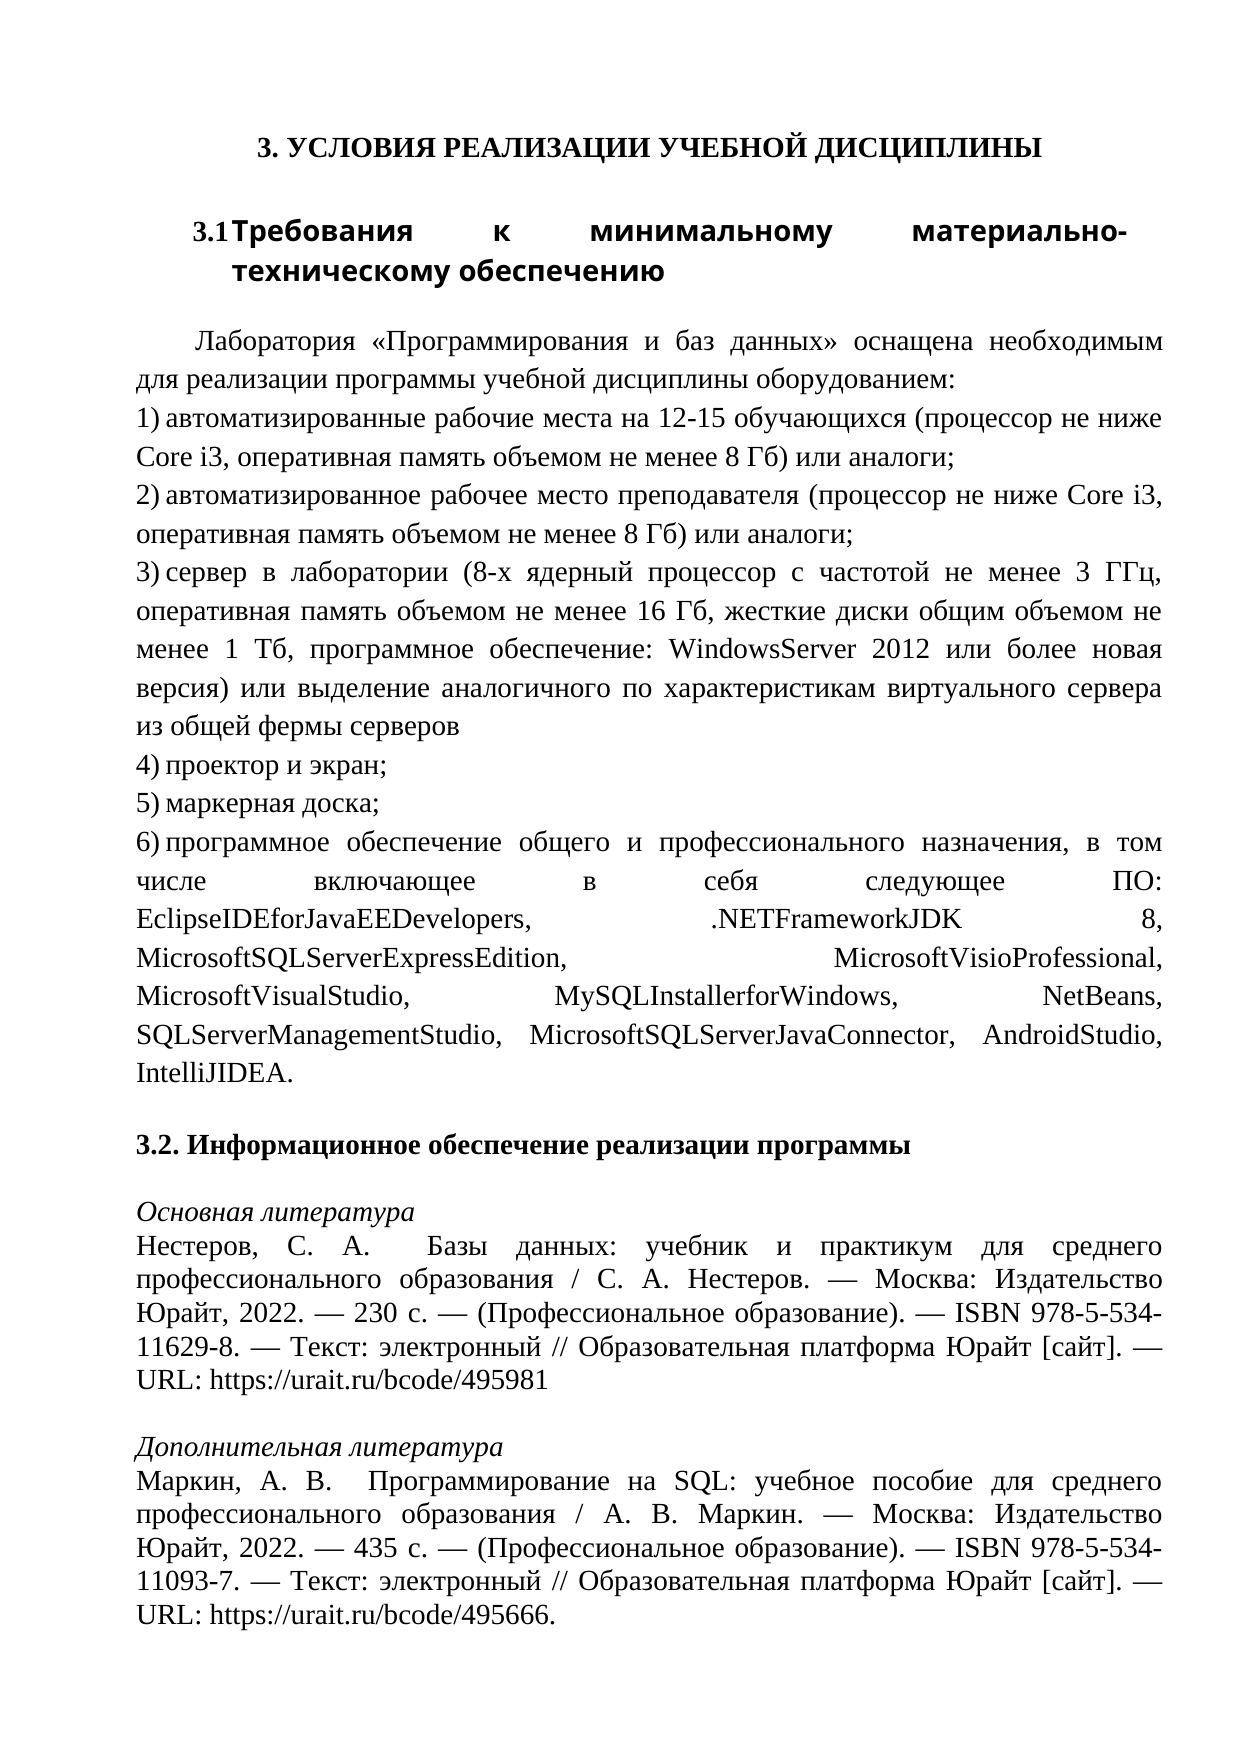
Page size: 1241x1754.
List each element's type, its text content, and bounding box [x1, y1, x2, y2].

text Дополнительная литература [136, 1429, 1163, 1463]
text 3.2. Информационное обеспечение реализации программы [136, 1127, 1163, 1161]
text Нестеров, С. А. Базы данных: учебник и практикум для среднего профессионального образования / С. А. Нестеров. — Москва: Издательство Юрайт, 2022. — 230 с. — (Профессиональное образование). — ISBN 978-5-534-11629-8. — Текст: электронный // Образовательная платформа Юрайт [сайт]. — URL: https://urait.ru/bcode/495981 [136, 1228, 1163, 1396]
list Требования к минимальному материально-техническому обеспечению [192, 210, 1127, 289]
subtitle 3. УСЛОВИЯ РЕАЛИЗАЦИИ УЧЕБНОЙ ДИСЦИПЛИНЫ [136, 131, 1163, 164]
text Лаборатория «Программирования и баз данных» оснащена необходимым для реализации программы учебной дисциплины оборудованием: [136, 323, 1163, 395]
text 3) сервер в лаборатории (8-х ядерный процессор с частотой не менее 3 ГГц, оперативная память объемом не менее 16 Гб, жесткие диски общим объемом не менее 1 Тб, программное обеспечение: WindowsServer 2012 или более новая версия) или выделение аналогичного по характеристикам виртуального сервера из общей фермы серверов [136, 554, 1163, 742]
text Маркин, А. В. Программирование на SQL: учебное пособие для среднего профессионального образования / А. В. Маркин. — Москва: Издательство Юрайт, 2022. — 435 с. — (Профессиональное образование). — ISBN 978-5-534-11093-7. — Текст: электронный // Образовательная платформа Юрайт [сайт]. — URL: https://urait.ru/bcode/495666. [136, 1463, 1163, 1631]
text Основная литература [136, 1194, 1163, 1228]
text 5) маркерная доска; [136, 786, 1163, 819]
text 1) автоматизированные рабочие места на 12-15 обучающихся (процессор не ниже Core i3, оперативная память объемом не менее 8 Гб) или аналоги; [136, 400, 1163, 472]
text 4) проектор и экран; [136, 747, 1163, 781]
text 6) программное обеспечение общего и профессионального назначения, в том числе включающее в себя следующее ПО: EclipseIDEforJavaEEDevelopers, .NETFrameworkJDK 8, MicrosoftSQLServerExpressEdition, MicrosoftVisioProfessional, MicrosoftVisualStudio, MySQLInstallerforWindows, NetBeans, SQLServerManagementStudio, MicrosoftSQLServerJavaConnector, AndroidStudio, IntelliJIDEA. [136, 824, 1163, 1089]
text 2) автоматизированное рабочее место преподавателя (процессор не ниже Core i3, оперативная память объемом не менее 8 Гб) или аналоги; [136, 477, 1163, 549]
